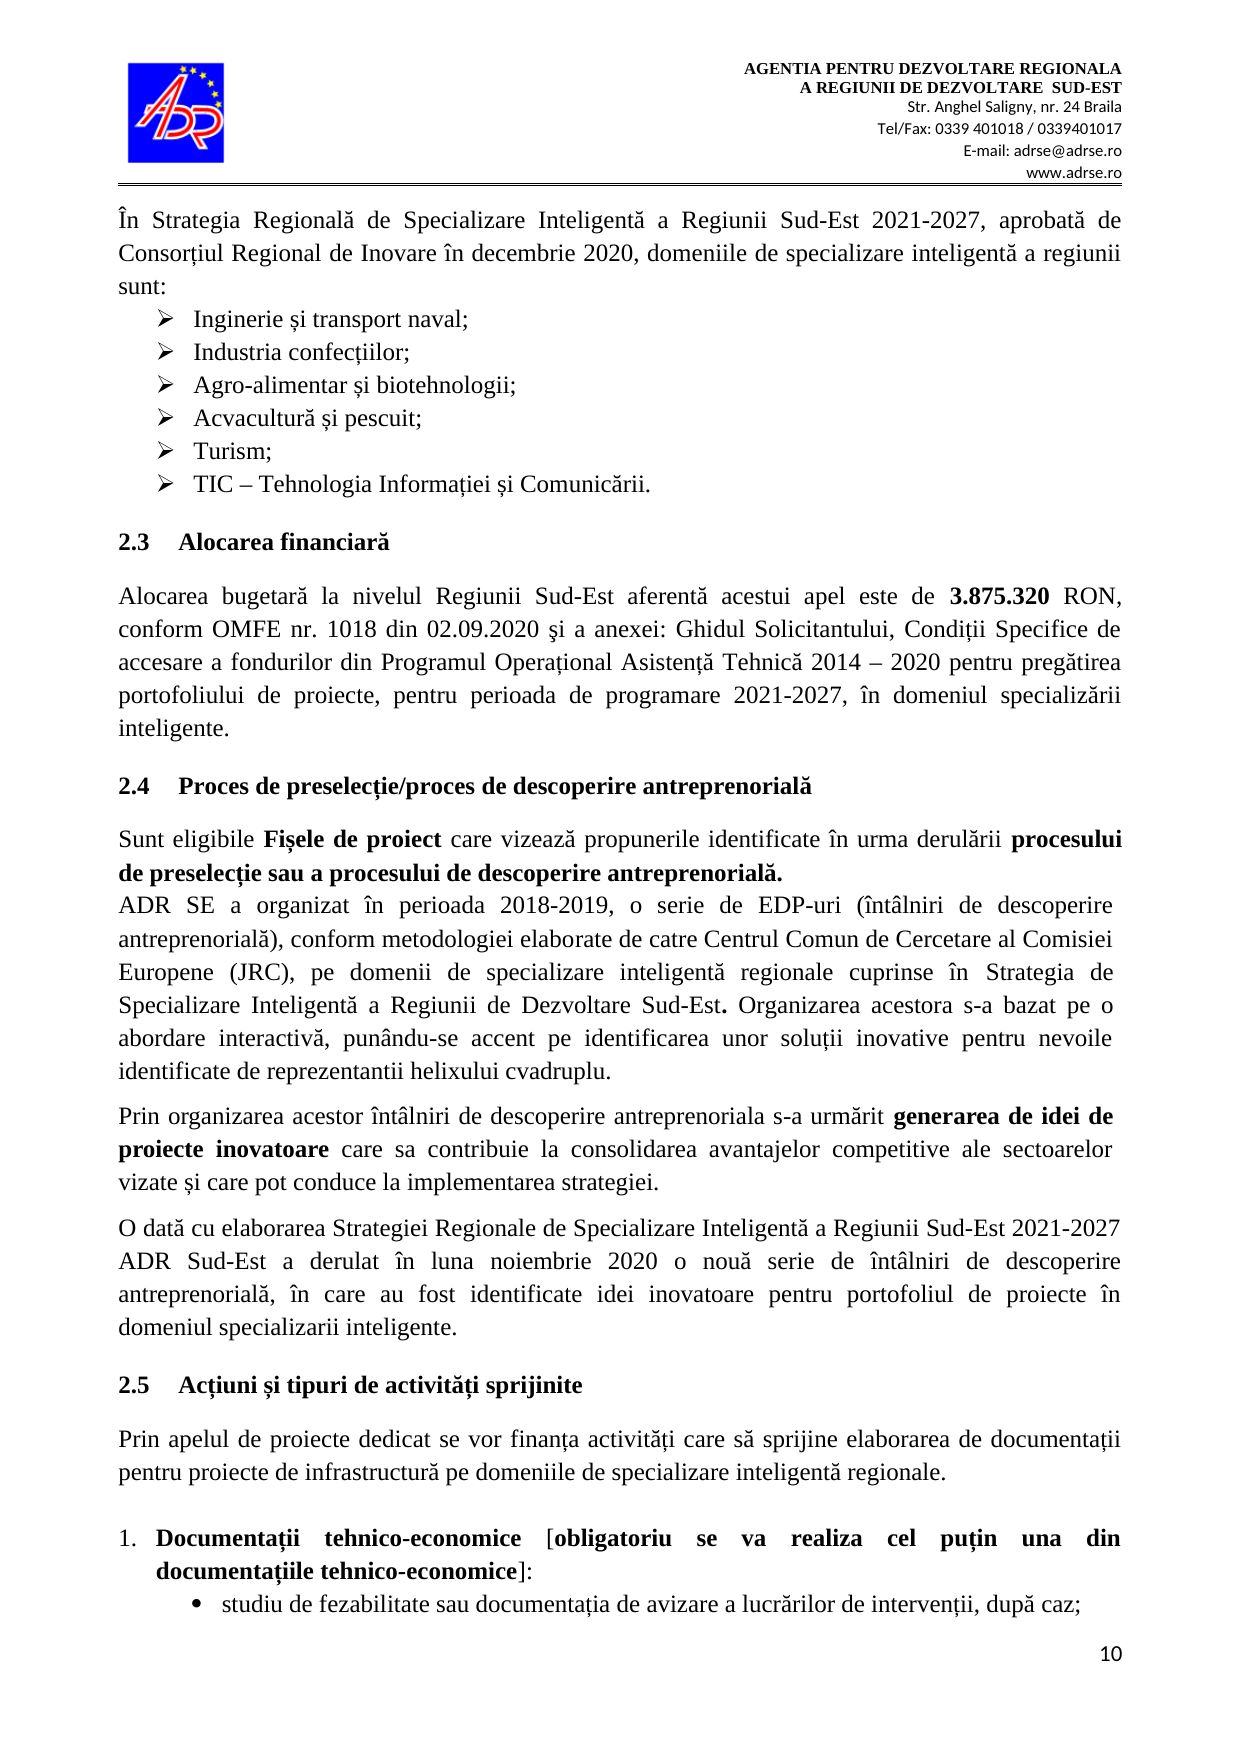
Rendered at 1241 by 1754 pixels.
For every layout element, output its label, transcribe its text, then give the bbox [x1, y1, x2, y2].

text Prin organizarea acestor întâlniri de descoperire antreprenoriala s-a urmărit generarea de idei de proiecte inovatoare care sa contribuie la consolidarea avantajelor competitive ale sectoarelor vizate și care pot conduce la implementarea strategiei. [118, 1101, 1114, 1196]
list studiu de fezabilitate sau documentația de avizare a lucrărilor de intervenții, după caz; [192, 1589, 1122, 1617]
subtitle Acțiuni și tipuri de activități sprijinite [118, 1370, 1122, 1399]
list Turism; [156, 436, 1122, 465]
text Sunt eligibile Fișele de proiect care vizează propunerile identificate în urma derulării procesului de preselecție sau a procesului de descoperire antreprenorială. [118, 824, 1122, 886]
text ADR SE a organizat în perioada 2018-2019, o serie de EDP-uri (întâlniri de descoperire antreprenorială), conform metodologiei elaborate de catre Centrul Comun de Cercetare al Comisiei Europene (JRC), pe domenii de specializare inteligentă regionale cuprinse în Strategia de Specializare Inteligentă a Regiunii de Dezvoltare Sud-Est. Organizarea acestora s-a bazat pe o abordare interactivă, punându-se accent pe identificarea unor soluții inovative pentru nevoile identificate de reprezentantii helixului cvadruplu. [118, 891, 1114, 1084]
list TIC – Tehnologia Informației și Comunicării. [156, 469, 1122, 498]
text O dată cu elaborarea Strategiei Regionale de Specializare Inteligentă a Regiunii Sud-Est 2021-2027 ADR Sud-Est a derulat în luna noiembrie 2020 o nouă serie de întâlniri de descoperire antreprenorială, în care au fost identificate idei inovatoare pentru portofoliul de proiecte în domeniul specializarii inteligente. [118, 1213, 1122, 1341]
list Agro-alimentar și biotehnologii; [156, 370, 1122, 399]
list Acvacultură și pescuit; [156, 403, 1122, 432]
text Alocarea bugetară la nivelul Regiunii Sud-Est aferentă acestui apel este de 3.875.320 RON, conform OMFE nr. 1018 din 02.09.2020 şi a anexei: Ghidul Solicitantului, Condiții Specifice de accesare a fondurilor din Programul Operațional Asistență Tehnică 2014 – 2020 pentru pregătirea portofoliului de proiecte, pentru perioada de programare 2021-2027, în domeniul specializării inteligente. [118, 581, 1122, 742]
subtitle Alocarea financiară [118, 527, 1122, 556]
list Industria confecțiilor; [156, 337, 1122, 366]
subtitle Proces de preselecție/proces de descoperire antreprenorială [118, 771, 1122, 799]
list Documentații tehnico-economice [obligatoriu se va realiza cel puțin una din documentațiile tehnico-economice]: [118, 1523, 1122, 1584]
text Prin apelul de proiecte dedicat se vor finanța activități care să sprijine elaborarea de documentații pentru proiecte de infrastructură pe domeniile de specializare inteligentă regionale. [118, 1424, 1122, 1485]
text În Strategia Regională de Specializare Inteligentă a Regiunii Sud-Est 2021-2027, aprobată de Consorțiul Regional de Inovare în decembrie 2020, domeniile de specializare inteligentă a regiunii sunt: [118, 205, 1122, 299]
list Inginerie și transport naval; [156, 304, 1122, 333]
